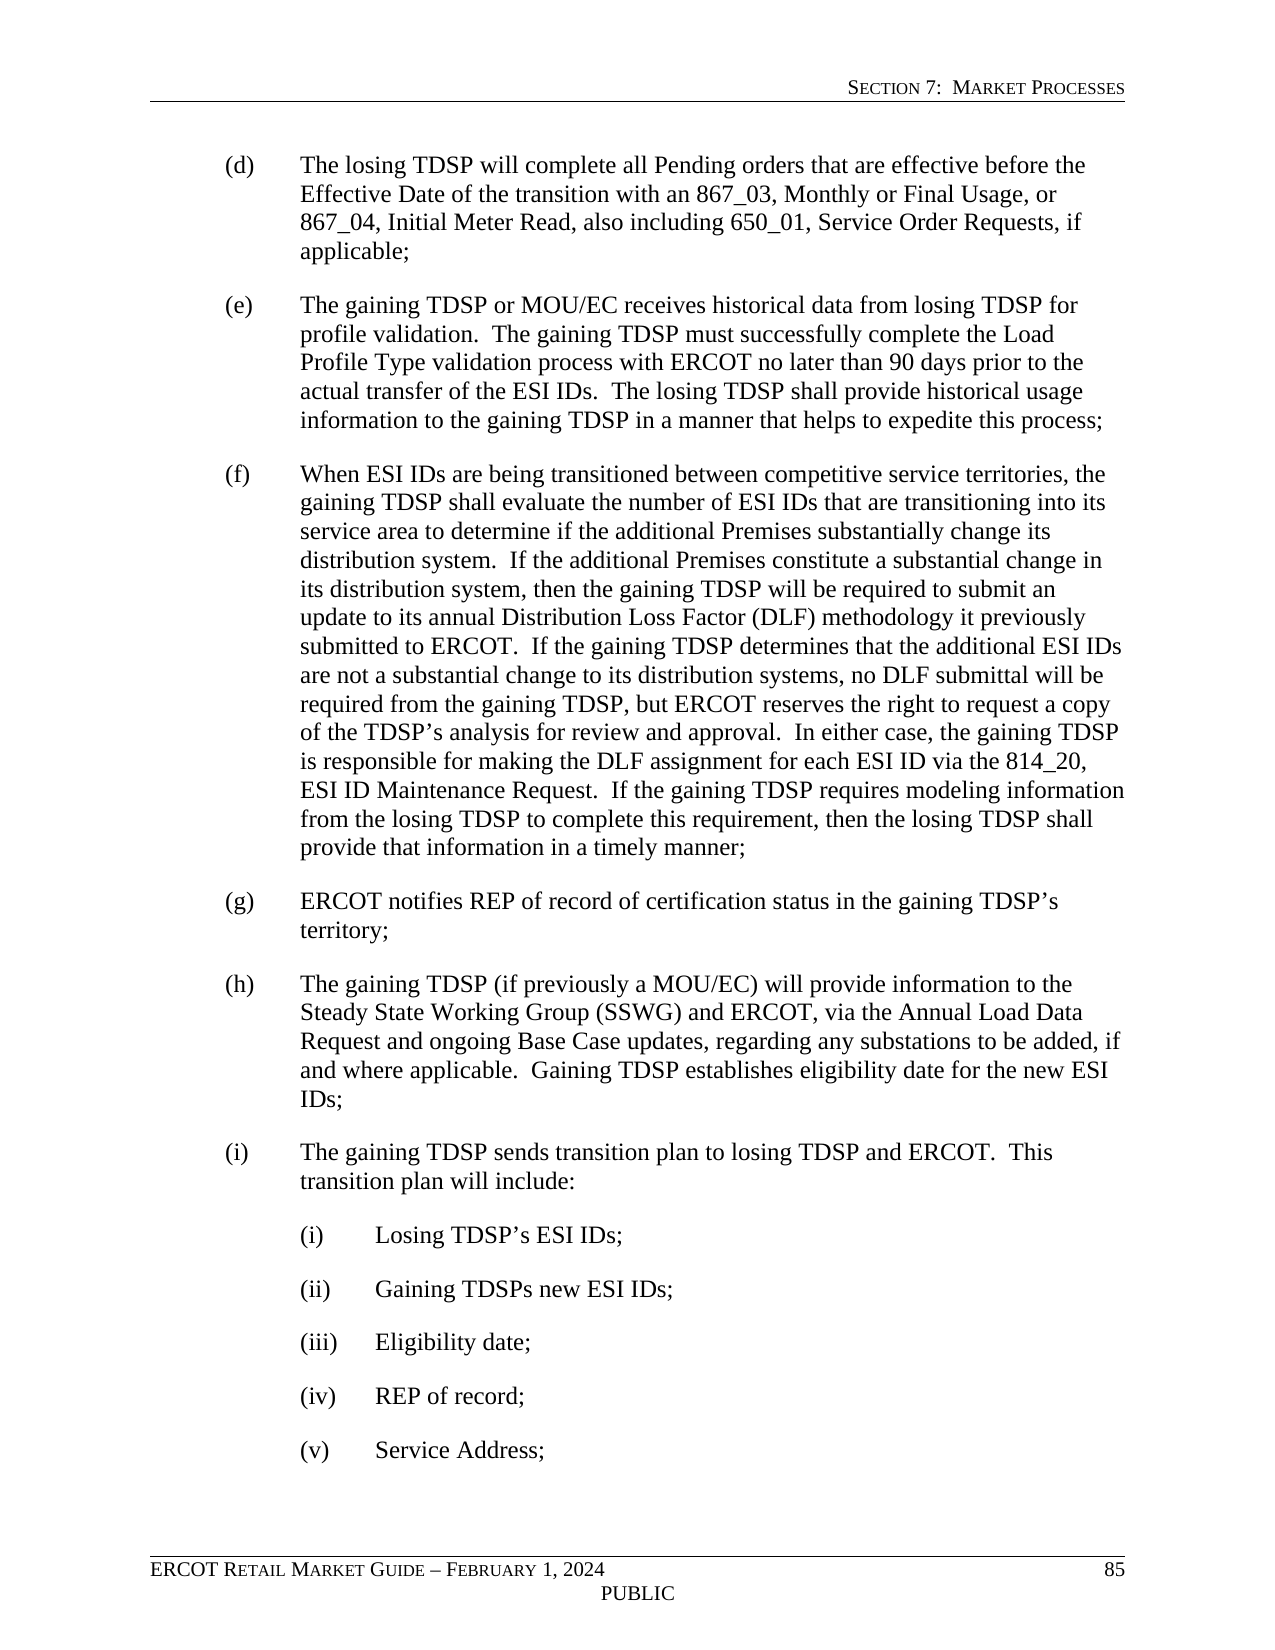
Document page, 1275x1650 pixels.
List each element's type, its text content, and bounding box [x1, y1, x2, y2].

list (i) Losing TDSP’s ESI IDs; [300, 1220, 1125, 1249]
list (d) The losing TDSP will complete all Pending orders that are effective before the Effective Date of the transition with an 867_03, Monthly or Final Usage, or 867_04, Initial Meter Read, also including 650_01, Service Order Requests, if applicable; [225, 150, 1125, 265]
list (h) The gaining TDSP (if previously a MOU/EC) will provide information to the Steady State Working Group (SSWG) and ERCOT, via the Annual Load Data Request and ongoing Base Case updates, regarding any substations to be added, if and where applicable. Gaining TDSP establishes eligibility date for the new ESI IDs; [225, 969, 1125, 1112]
list (e) The gaining TDSP or MOU/EC receives historical data from losing TDSP for profile validation. The gaining TDSP must successfully complete the Load Profile Type validation process with ERCOT no later than 90 days prior to the actual transfer of the ESI IDs. The losing TDSP shall provide historical usage information to the gaining TDSP in a manner that helps to expedite this process; [225, 290, 1125, 434]
list (iii) Eligibility date; [300, 1327, 1125, 1356]
list (f) When ESI IDs are being transitioned between competitive service territories, the gaining TDSP shall evaluate the number of ESI IDs that are transitioning into its service area to determine if the additional Premises substantially change its distribution system. If the additional Premises constitute a substantial change in its distribution system, then the gaining TDSP will be required to submit an update to its annual Distribution Loss Factor (DLF) methodology it previously submitted to ERCOT. If the gaining TDSP determines that the additional ESI IDs are not a substantial change to its distribution systems, no DLF submittal will be required from the gaining TDSP, but ERCOT reserves the right to request a copy of the TDSP’s analysis for review and approval. In either case, the gaining TDSP is responsible for making the DLF assignment for each ESI ID via the 814_20, ESI ID Maintenance Request. If the gaining TDSP requires modeling information from the losing TDSP to complete this requirement, then the losing TDSP shall provide that information in a timely manner; [225, 459, 1125, 861]
list (iv) REP of record; [300, 1381, 1125, 1410]
list (ii) Gaining TDSPs new ESI IDs; [300, 1274, 1125, 1302]
list (i) The gaining TDSP sends transition plan to losing TDSP and ERCOT. This transition plan will include: [225, 1137, 1125, 1195]
list (g) ERCOT notifies REP of record of certification status in the gaining TDSP’s territory; [225, 886, 1125, 944]
list (v) Service Address; [300, 1435, 1125, 1464]
